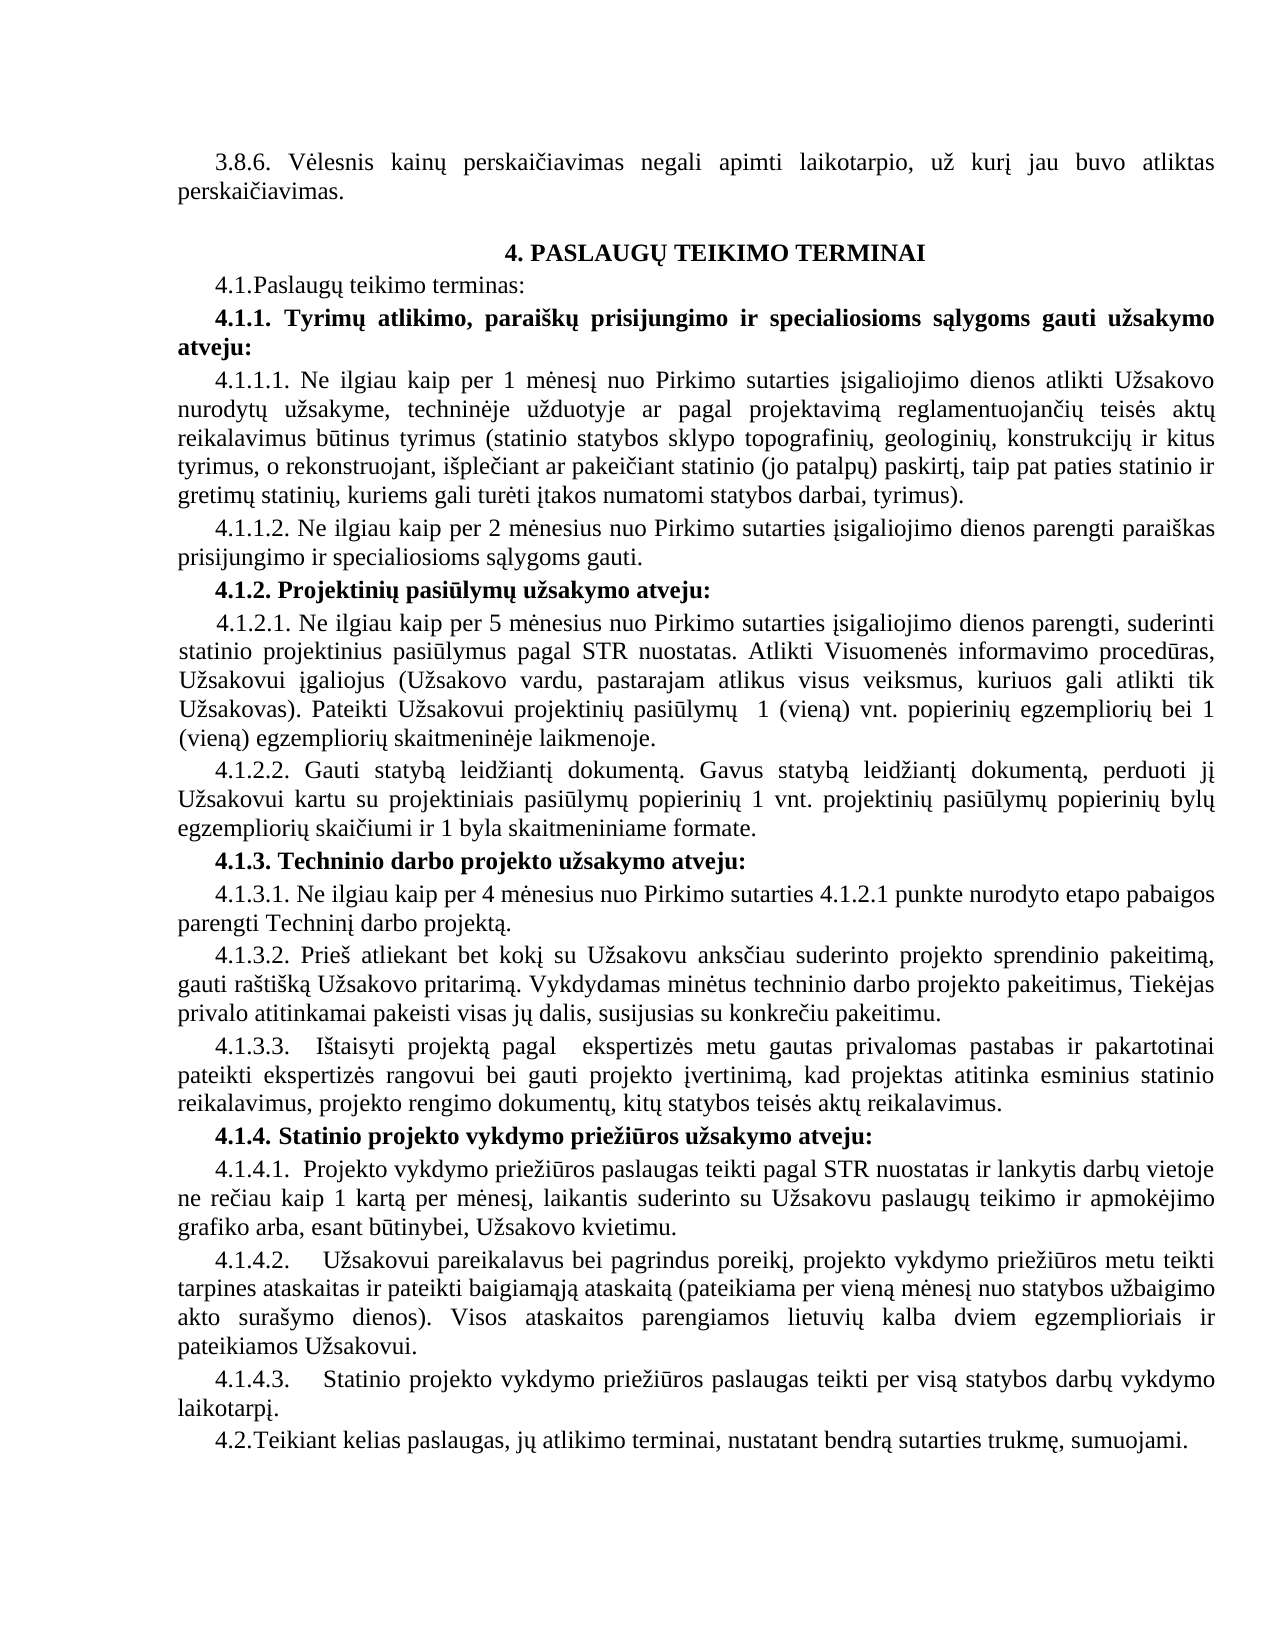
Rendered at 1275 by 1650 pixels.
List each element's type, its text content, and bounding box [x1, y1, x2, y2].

text 4.1.2. Projektinių pasiūlymų užsakymo atveju: [177, 575, 1216, 603]
text 4.1.3.3. Ištaisyti projektą pagal ekspertizės metu gautas privalomas pastabas ir pakartotinai pateikti ekspertizės rangovui bei gauti projekto įvertinimą, kad projektas atitinka esminius statinio reikalavimus, projekto rengimo dokumentų, kitų statybos teisės aktų reikalavimus. [177, 1031, 1216, 1117]
text 4.1.4.3. Statinio projekto vykdymo priežiūros paslaugas teikti per visą statybos darbų vykdymo laikotarpį. [177, 1364, 1216, 1421]
text 4.1.3. Techninio darbo projekto užsakymo atveju: [177, 846, 1216, 875]
text 4.1.1. Tyrimų atlikimo, paraiškų prisijungimo ir specialiosioms sąlygoms gauti užsakymo atveju: [177, 303, 1216, 361]
text 4.1. Paslaugų teikimo terminas: [177, 271, 1216, 299]
text 4.1.2.2. Gauti statybą leidžiantį dokumentą. Gavus statybą leidžiantį dokumentą, perduoti jį Užsakovui kartu su projektiniais pasiūlymų popierinių 1 vnt. projektinių pasiūlymų popierinių bylų egzempliorių skaičiumi ir 1 byla skaitmeniniame formate. [177, 756, 1216, 842]
text 4.2. Teikiant kelias paslaugas, jų atlikimo terminai, nustatant bendrą sutarties trukmę, sumuojami. [177, 1426, 1216, 1454]
text 4.1.3.1. Ne ilgiau kaip per 4 mėnesius nuo Pirkimo sutarties 4.1.2.1 punkte nurodyto etapo pabaigos parengti Techninį darbo projektą. [177, 879, 1216, 936]
text 4.1.4.2. Užsakovui pareikalavus bei pagrindus poreikį, projekto vykdymo priežiūros metu teikti tarpines ataskaitas ir pateikti baigiamąją ataskaitą (pateikiama per vieną mėnesį nuo statybos užbaigimo akto surašymo dienos). Visos ataskaitos parengiamos lietuvių kalba dviem egzemplioriais ir pateikiamos Užsakovui. [177, 1245, 1216, 1360]
text 4.1.4.1. Projekto vykdymo priežiūros paslaugas teikti pagal STR nuostatas ir lankytis darbų vietoje ne rečiau kaip 1 kartą per mėnesį, laikantis suderinto su Užsakovu paslaugų teikimo ir apmokėjimo grafiko arba, esant būtinybei, Užsakovo kvietimu. [177, 1154, 1216, 1241]
text 3.8.6. Vėlesnis kainų perskaičiavimas negali apimti laikotarpio, už kurį jau buvo atliktas perskaičiavimas. [177, 147, 1216, 205]
text 4.1.4. Statinio projekto vykdymo priežiūros užsakymo atveju: [177, 1121, 1216, 1150]
text 4.1.1.1. Ne ilgiau kaip per 1 mėnesį nuo Pirkimo sutarties įsigaliojimo dienos atlikti Užsakovo nurodytų užsakyme, techninėje užduotyje ar pagal projektavimą reglamentuojančių teisės aktų reikalavimus būtinus tyrimus (statinio statybos sklypo topografinių, geologinių, konstrukcijų ir kitus tyrimus, o rekonstruojant, išplečiant ar pakeičiant statinio (jo patalpų) paskirtį, taip pat paties statinio ir gretimų statinių, kuriems gali turėti įtakos numatomi statybos darbai, tyrimus). [177, 365, 1216, 509]
text 4.1.2.1. Ne ilgiau kaip per 5 mėnesius nuo Pirkimo sutarties įsigaliojimo dienos parengti, suderinti statinio projektinius pasiūlymus pagal STR nuostatas. Atlikti Visuomenės informavimo procedūras, Užsakovui įgaliojus (Užsakovo vardu, pastarajam atlikus visus veiksmus, kuriuos gali atlikti tik Užsakovas). Pateikti Užsakovui projektinių pasiūlymų 1 (vieną) vnt. popierinių egzempliorių bei 1 (vieną) egzempliorių skaitmeninėje laikmenoje. [179, 608, 1216, 751]
text 4.1.1.2. Ne ilgiau kaip per 2 mėnesius nuo Pirkimo sutarties įsigaliojimo dienos parengti paraiškas prisijungimo ir specialiosioms sąlygoms gauti. [177, 513, 1216, 571]
list PASLAUGŲ TEIKIMO TERMINAI [177, 238, 1216, 266]
text 4.1.3.2. Prieš atliekant bet kokį su Užsakovu anksčiau suderinto projekto sprendinio pakeitimą, gauti raštišką Užsakovo pritarimą. Vykdydamas minėtus techninio darbo projekto pakeitimus, Tiekėjas privalo atitinkamai pakeisti visas jų dalis, susijusias su konkrečiu pakeitimu. [177, 941, 1216, 1027]
